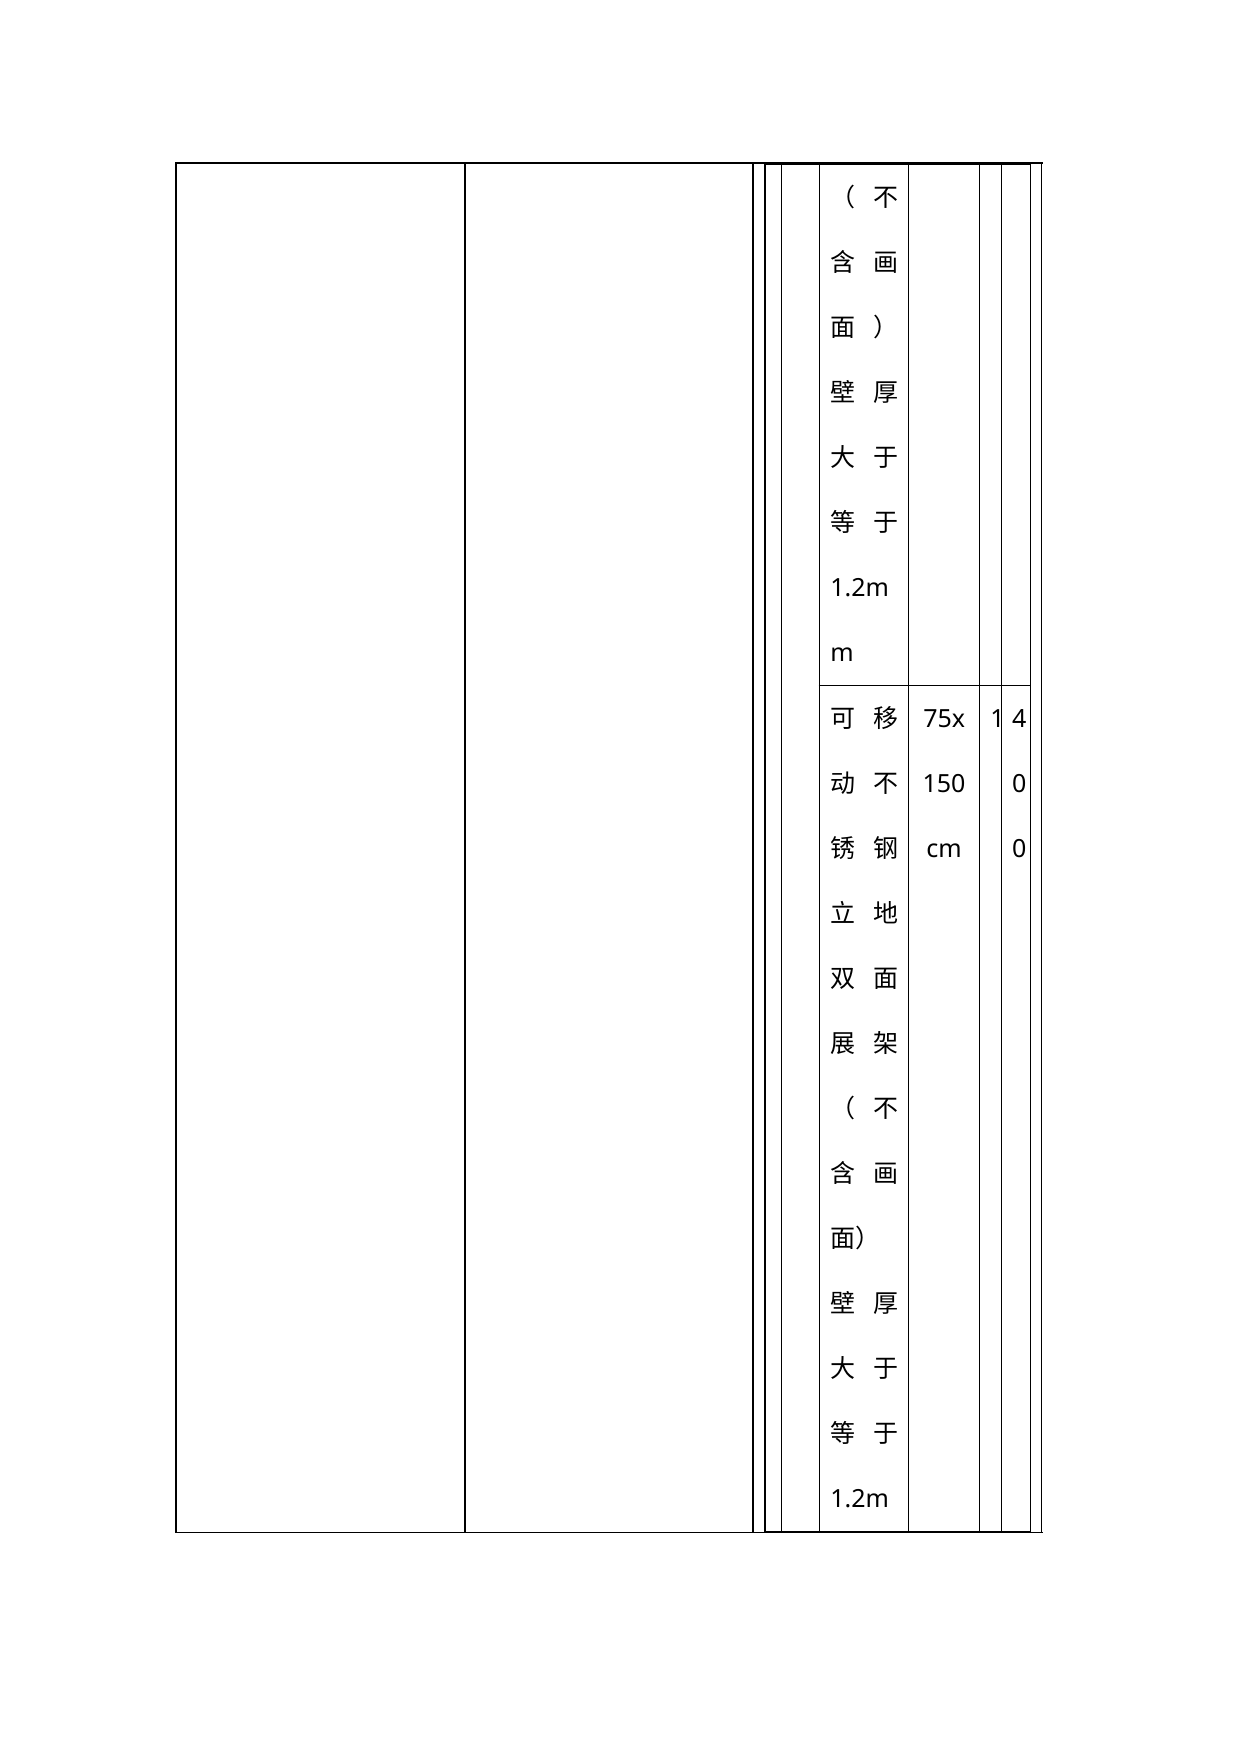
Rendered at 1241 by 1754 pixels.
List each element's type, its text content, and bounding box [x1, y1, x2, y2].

table_cell [1002, 165, 1030, 685]
table_cell [980, 686, 1001, 1531]
table_cell [980, 165, 1001, 685]
table_cell [766, 165, 781, 1531]
table_cell [820, 165, 908, 685]
table_cell [782, 165, 819, 1531]
table_cell [1031, 164, 1041, 1532]
table_cell [909, 686, 979, 1531]
table_cell [466, 164, 752, 1532]
table_cell [754, 164, 764, 1532]
table_cell [820, 686, 908, 1531]
table_cell 1 [177, 164, 464, 1532]
table_cell [909, 165, 979, 685]
table_cell [1002, 686, 1030, 1531]
